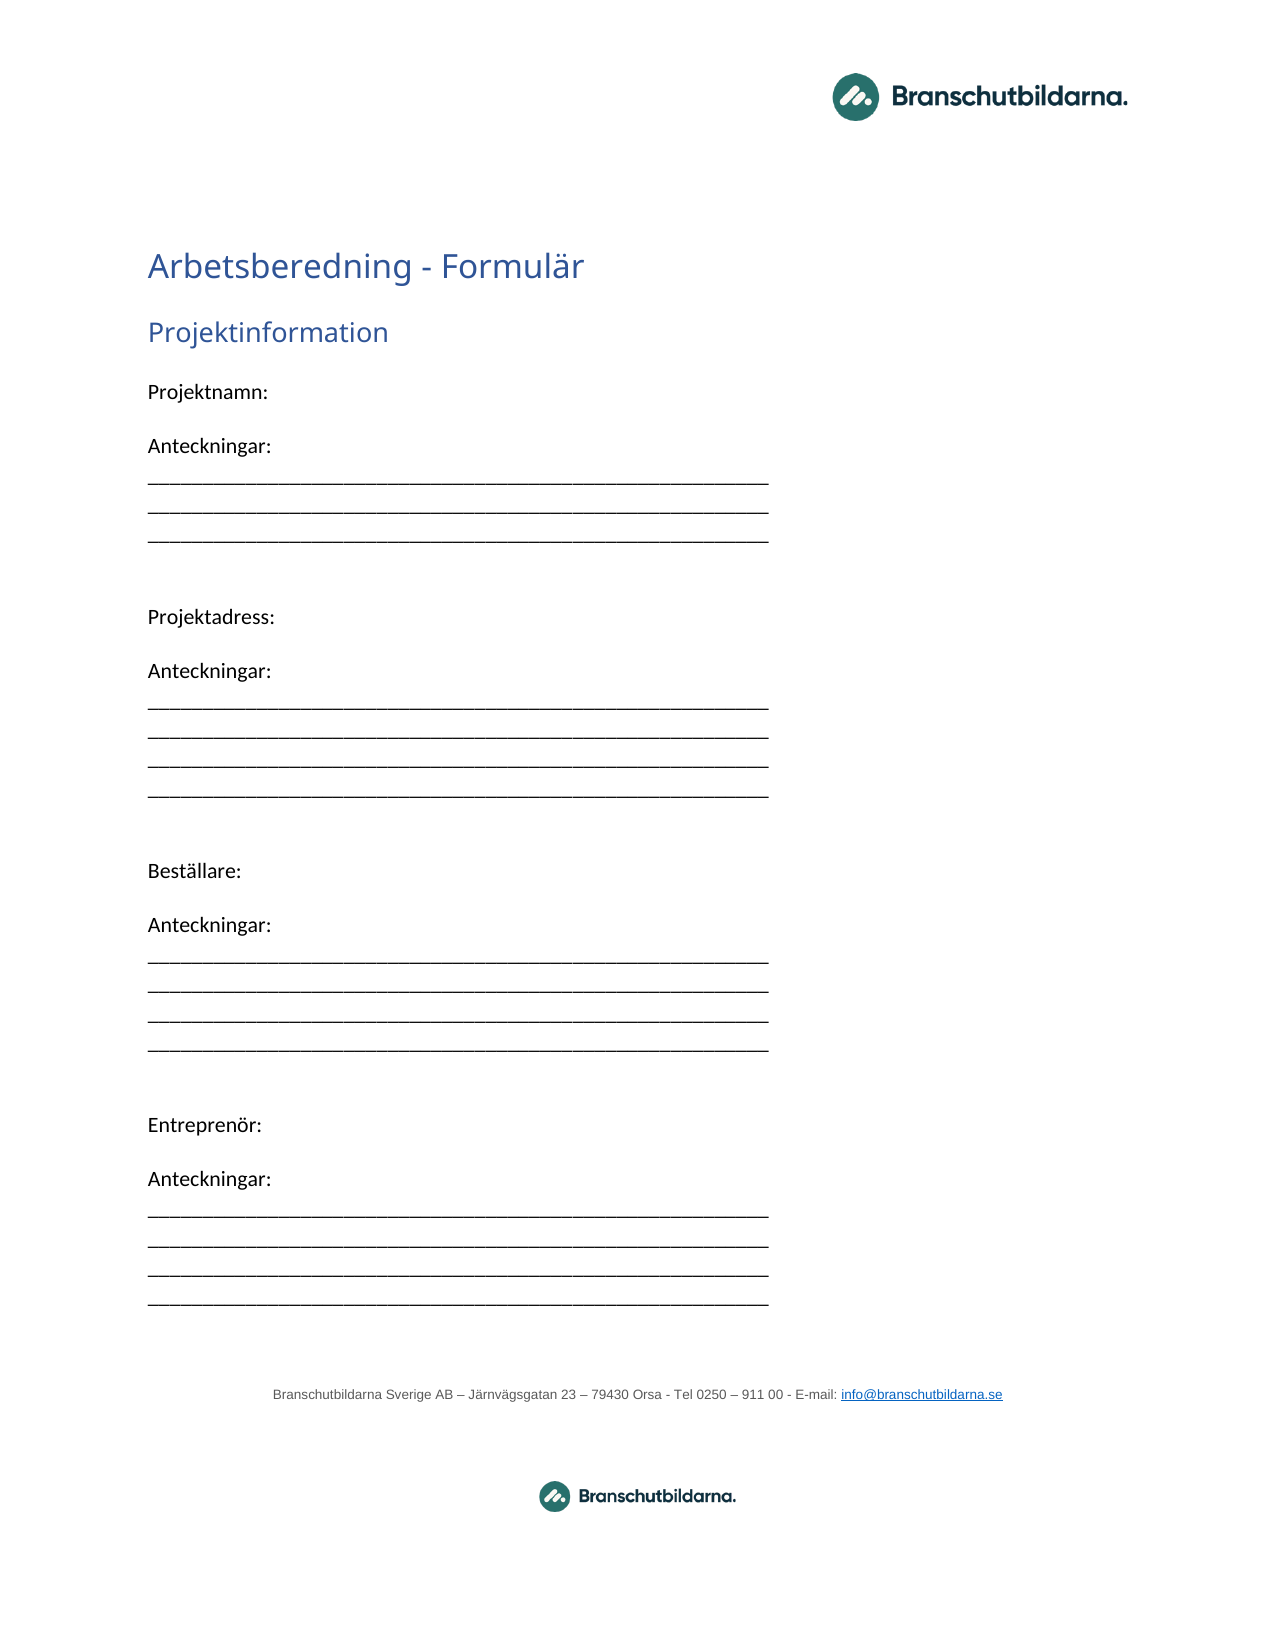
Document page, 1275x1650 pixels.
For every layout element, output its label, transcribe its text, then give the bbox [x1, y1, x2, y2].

subtitle Projektinformation [148, 313, 1127, 350]
subtitle Arbetsberedning - Formulär [148, 243, 1127, 288]
text Entreprenör: [148, 1109, 1127, 1138]
text Projektnamn: [148, 375, 1127, 404]
picture [539, 1481, 736, 1512]
picture [832, 73, 1128, 121]
text Beställare: [148, 854, 1127, 884]
text Projektadress: [148, 600, 1127, 629]
text Anteckningar: _________________________________________________________ _________________________________________________________ _________________________________________________________ [148, 429, 1127, 575]
